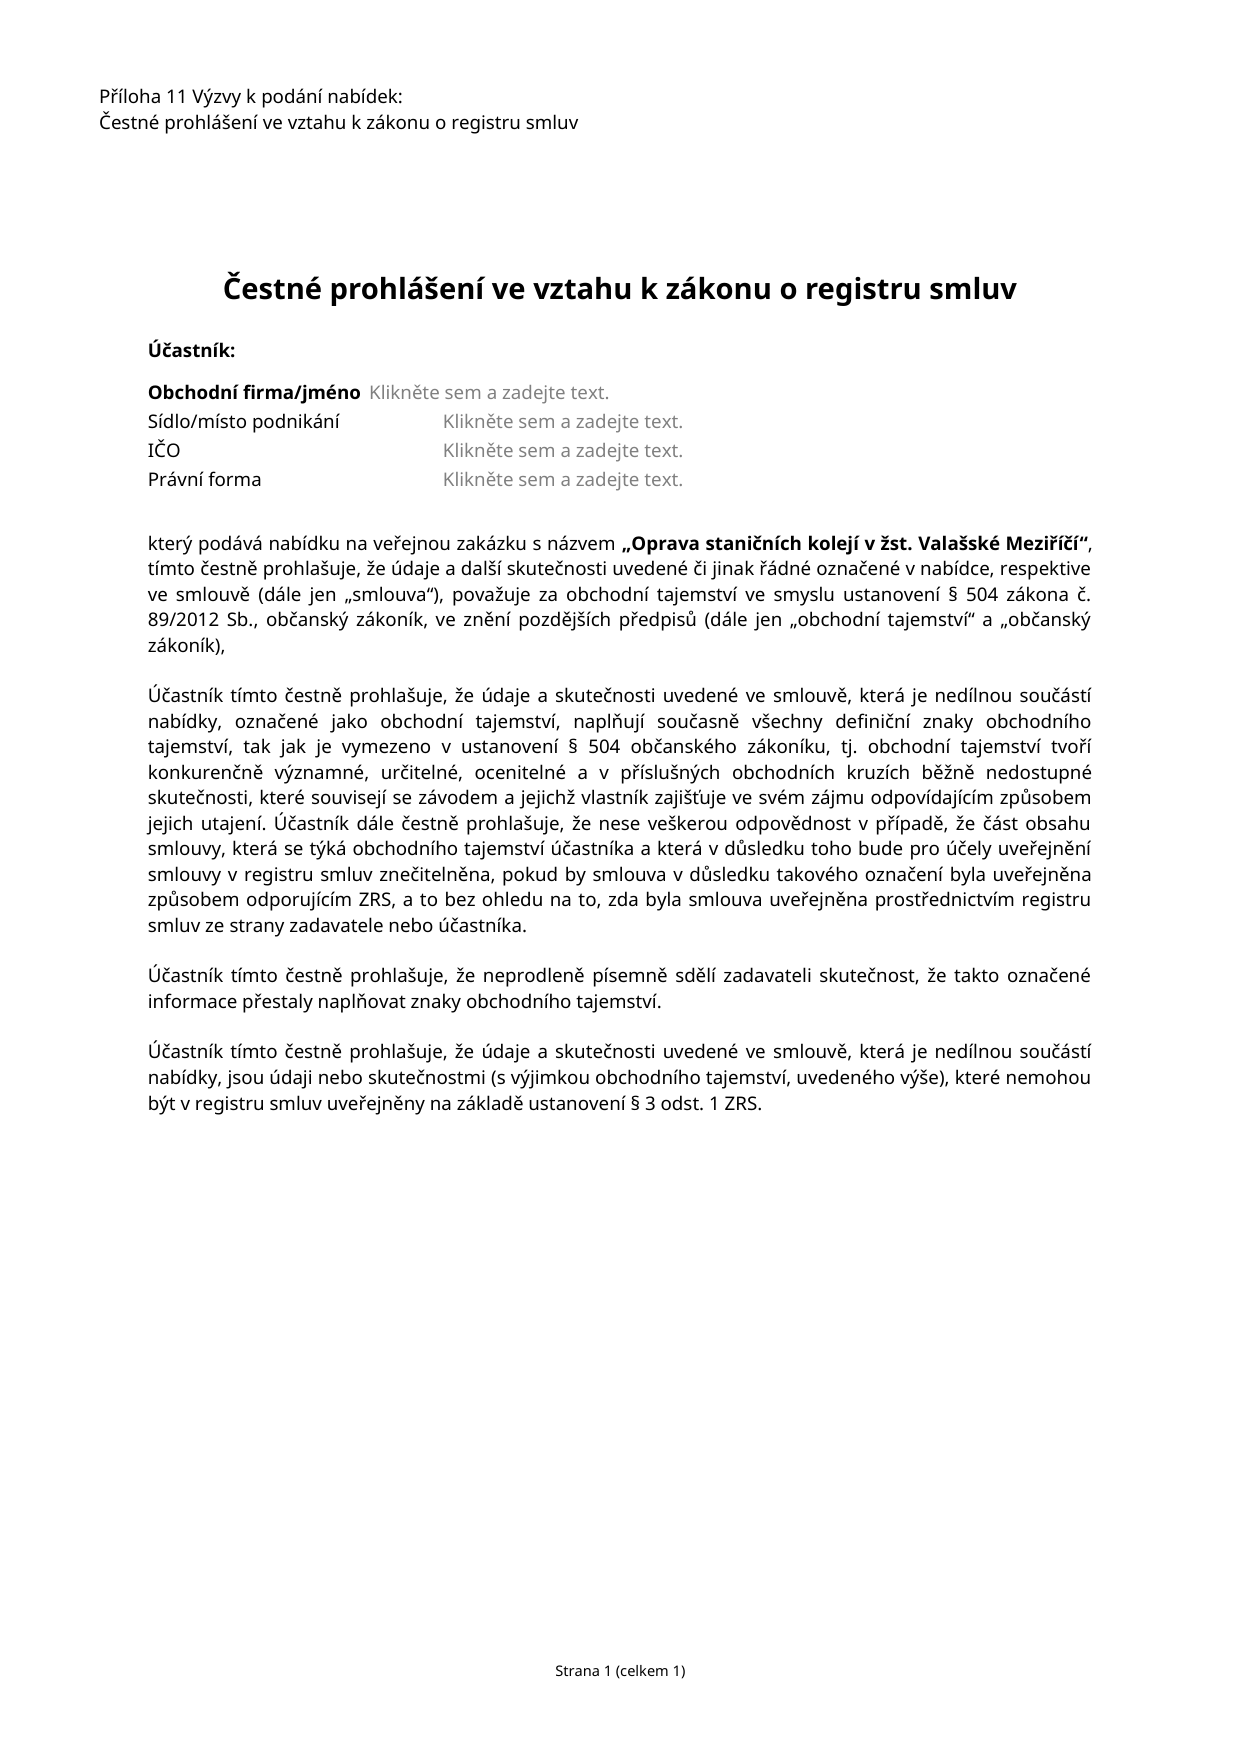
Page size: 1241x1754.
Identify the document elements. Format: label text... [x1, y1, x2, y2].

text Účastník tímto čestně prohlašuje, že údaje a skutečnosti uvedené ve smlouvě, která je nedílnou součástí nabídky, jsou údaji nebo skutečnostmi (s výjimkou obchodního tajemství, uvedeného výše), které nemohou být v registru smluv uveřejněny na základě ustanovení § 3 odst. 1 ZRS. [148, 1039, 1093, 1115]
text Účastník tímto čestně prohlašuje, že neprodleně písemně sdělí zadavateli skutečnost, že takto označené informace přestaly naplňovat znaky obchodního tajemství. [148, 963, 1093, 1014]
text IČO [148, 434, 1093, 463]
text Účastník: [148, 333, 1093, 364]
text Sídlo/místo podnikání [148, 405, 1093, 434]
text který podává nabídku na veřejnou zakázku s názvem „Oprava staničních kolejí v žst. Valašské Meziříčí“, tímto čestně prohlašuje, že údaje a další skutečnosti uvedené či jinak řádné označené v nabídce, respektive ve smlouvě (dále jen „smlouva“), považuje za obchodní tajemství ve smyslu ustanovení § 504 zákona č. 89/2012 Sb., občanský zákoník, ve znění pozdějších předpisů (dále jen „obchodní tajemství“ a „občanský zákoník), [148, 530, 1093, 658]
text Obchodní firma/jméno [148, 376, 1093, 405]
text Právní forma [148, 463, 1093, 492]
title Čestné prohlášení ve vztahu k zákonu o registru smluv [148, 268, 1093, 308]
text Účastník tímto čestně prohlašuje, že údaje a skutečnosti uvedené ve smlouvě, která je nedílnou součástí nabídky, označené jako obchodní tajemství, naplňují současně všechny definiční znaky obchodního tajemství, tak jak je vymezeno v ustanovení § 504 občanského zákoníku, tj. obchodní tajemství tvoří konkurenčně významné, určitelné, ocenitelné a v příslušných obchodních kruzích běžně nedostupné skutečnosti, které souvisejí se závodem a jejichž vlastník zajišťuje ve svém zájmu odpovídajícím způsobem jejich utajení. Účastník dále čestně prohlašuje, že nese veškerou odpovědnost v případě, že část obsahu smlouvy, která se týká obchodního tajemství účastníka a která v důsledku toho bude pro účely uveřejnění smlouvy v registru smluv znečitelněna, pokud by smlouva v důsledku takového označení byla uveřejněna způsobem odporujícím ZRS, a to bez ohledu na to, zda byla smlouva uveřejněna prostřednictvím registru smluv ze strany zadavatele nebo účastníka. [148, 683, 1093, 938]
